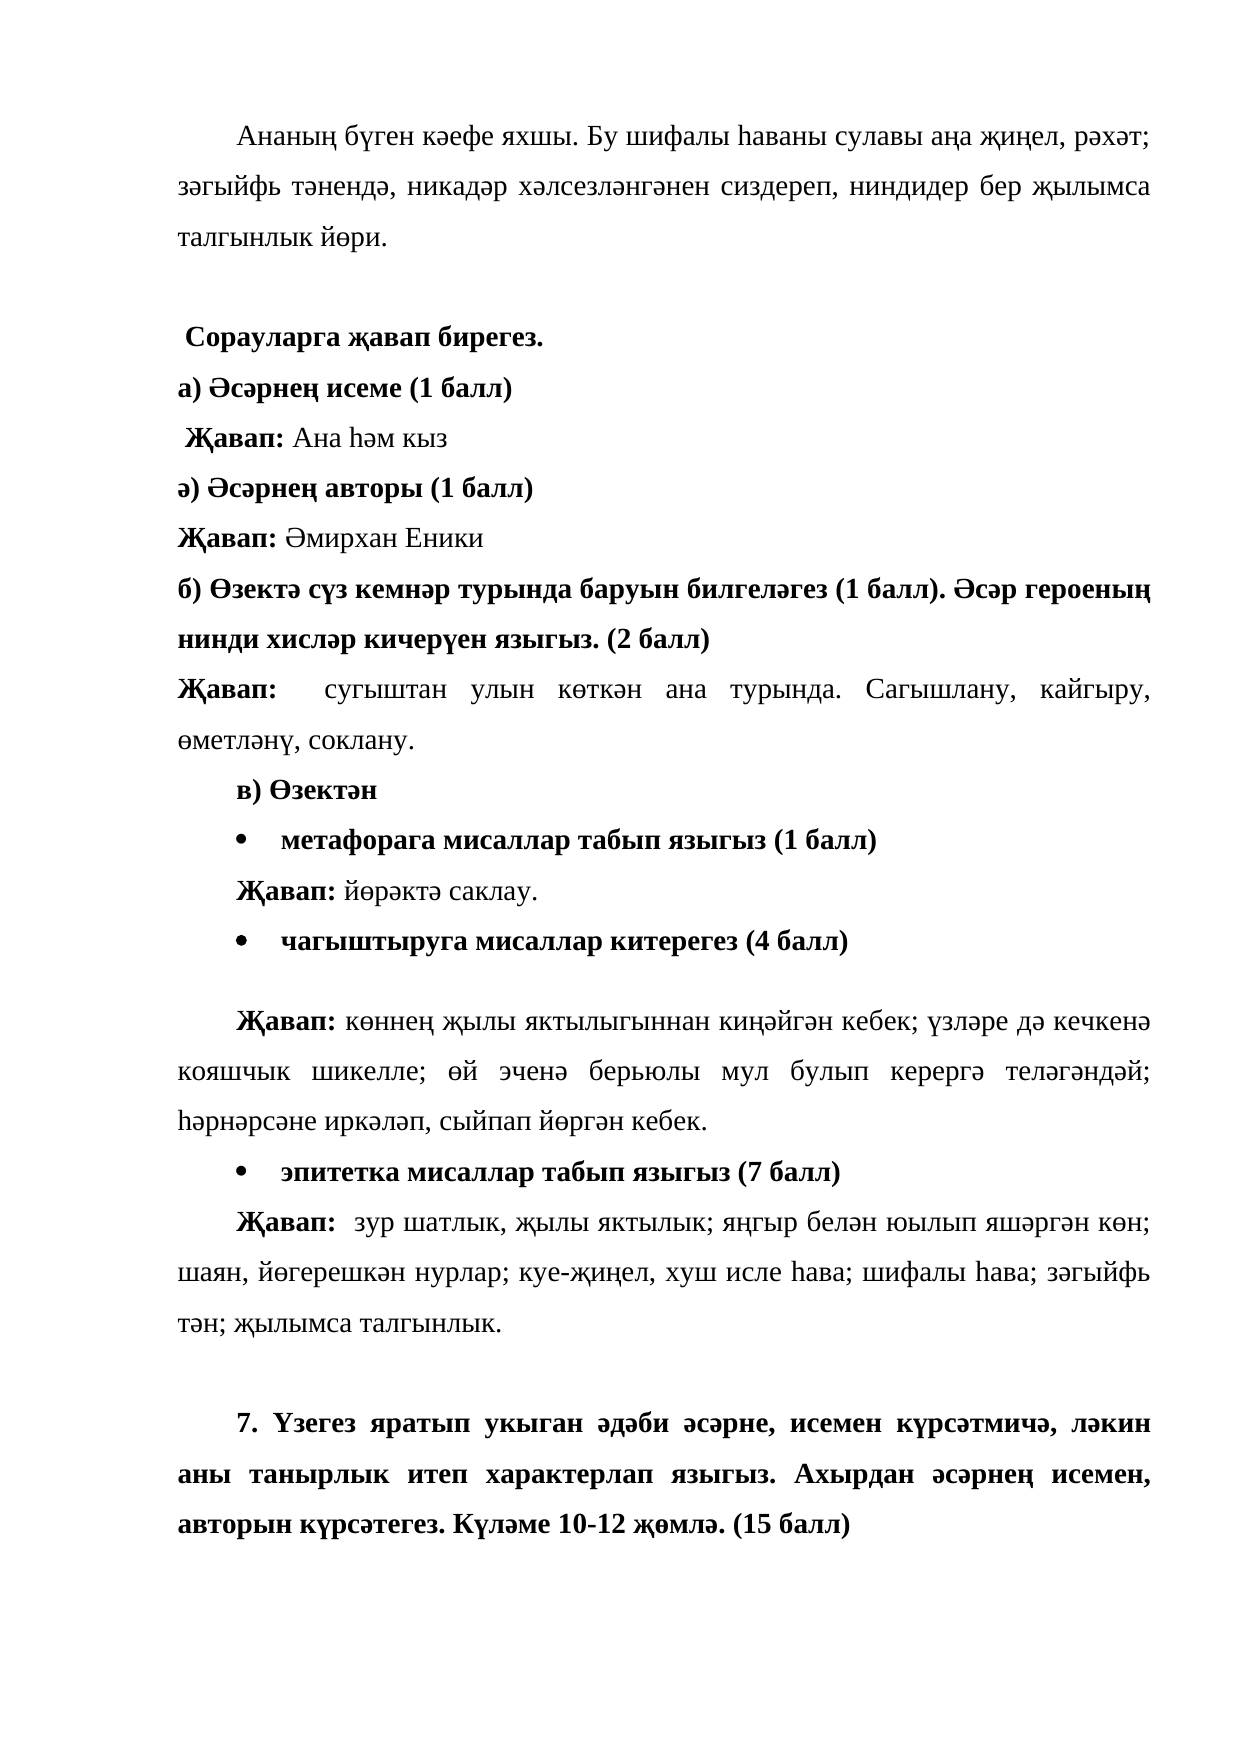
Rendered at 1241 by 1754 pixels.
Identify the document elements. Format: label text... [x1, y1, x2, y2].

list метафорага мисаллар табып языгыз (1 балл) [177, 822, 1152, 856]
text Сорауларга җавап бирегез. [177, 319, 1152, 353]
list чагыштыруга мисаллар китерегез (4 балл) [177, 923, 1152, 957]
text Ананың бүген кәефе яхшы. Бу шифалы һаваны сулавы аңа җиңел, рәхәт; зәгыйфь тәнендә, никадәр хәлсезләнгәнен сиздереп, ниндидер бер җылымса талгынлык йөри. [177, 118, 1152, 252]
text Җавап: сугыштан улын көткән ана турында. Сагышлану, кайгыру, өметләнү, соклану. [177, 672, 1152, 755]
text Җавап: Әмирхан Еники [177, 521, 1152, 554]
text Җавап: йөрәктә саклау. [177, 873, 1152, 906]
text б) Өзектә сүз кемнәр турында баруын билгеләгез (1 балл). Әсәр героеның нинди хисләр кичерүен языгыз. (2 балл) [177, 571, 1152, 655]
text Җавап: зур шатлык, җылы яктылык; яңгыр белән юылып яшәргән көн; шаян, йөгерешкән нурлар; куе-җиңел, хуш исле һава; шифалы һава; зәгыйфь тән; җылымса талгынлык. [177, 1204, 1152, 1338]
text 7. Үзегез яратып укыган әдәби әсәрне, исемен күрсәтмичә, ләкин аны танырлык итеп характерлап языгыз. Ахырдан әсәрнең исемен, авторын күрсәтегез. Күләме 10-12 җөмлә. (15 балл) [177, 1405, 1152, 1539]
list эпитетка мисаллар табып языгыз (7 балл) [177, 1154, 1152, 1187]
text в) Өзектән [177, 772, 1152, 806]
text Җавап: көннең җылы яктылыгыннан киңәйгән кебек; үзләре дә кечкенә кояшчык шикелле; өй эченә берьюлы мул булып керергә теләгәндәй; һәрнәрсәне иркәләп, сыйпап йөргән кебек. [177, 1003, 1152, 1137]
text ә) Әсәрнең авторы (1 балл) [177, 470, 1152, 504]
text Җавап: Ана һәм кыз [177, 420, 1152, 453]
text а) Әсәрнең исеме (1 балл) [177, 370, 1152, 403]
